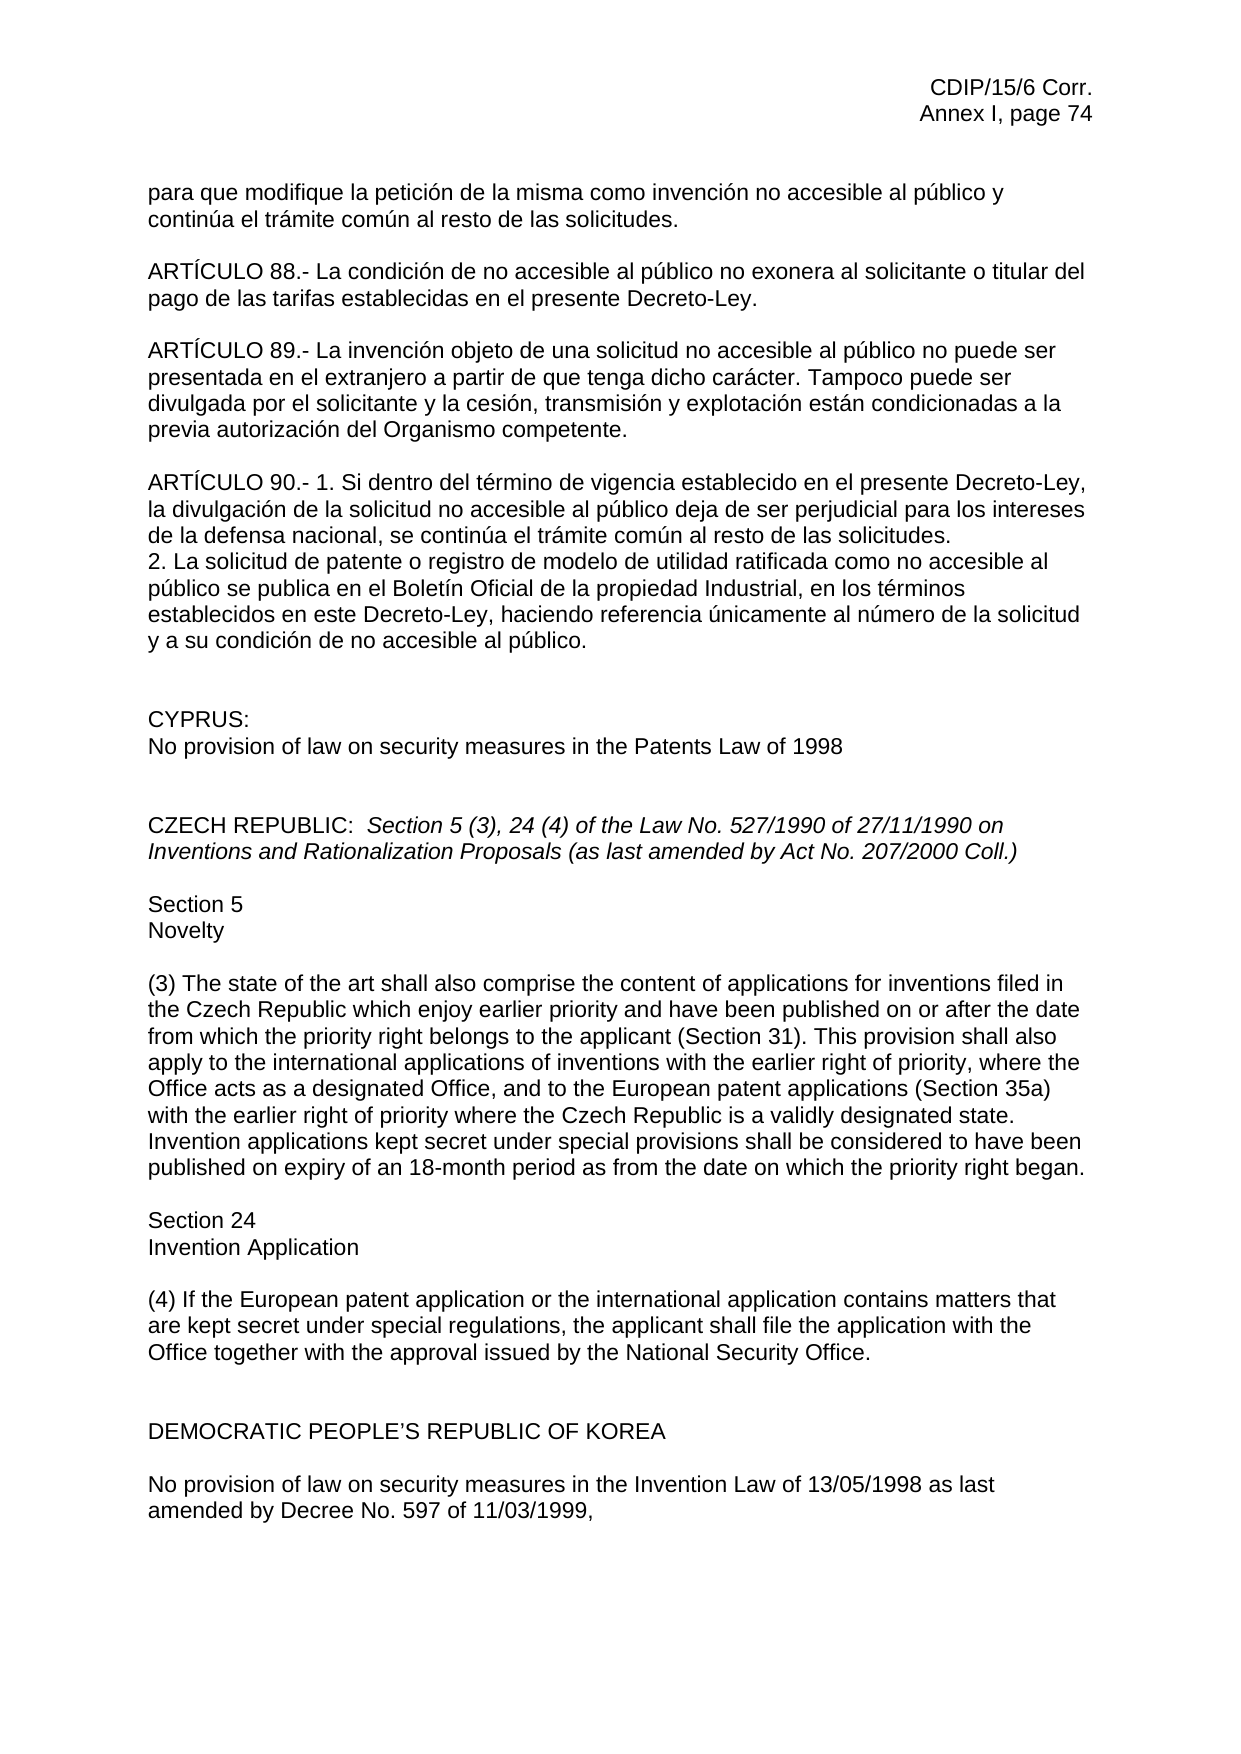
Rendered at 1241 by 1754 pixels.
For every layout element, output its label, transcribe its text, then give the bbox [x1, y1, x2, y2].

text ARTÍCULO 90.- 1. Si dentro del término de vigencia establecido en el presente Decreto-Ley, la divulgación de la solicitud no accesible al público deja de ser perjudicial para los intereses de la defensa nacional, se continúa el trámite común al resto de las solicitudes. [148, 469, 1093, 548]
text Invention Application [148, 1233, 1093, 1260]
text CZECH REPUBLIC: Section 5 (3), 24 (4) of the Law No. 527/1990 of 27/11/1990 on Inventions and Rationalization Proposals (as last amended by Act No. 207/2000 Coll.) [148, 812, 1093, 864]
text CYPRUS: [148, 706, 1093, 733]
text Section 5 [148, 891, 1093, 917]
text No provision of law on security measures in the Patents Law of 1998 [148, 733, 1093, 759]
text ARTÍCULO 88.- La condición de no accesible al público no exonera al solicitante o titular del pago de las tarifas establecidas en el presente Decreto-Ley. [148, 258, 1093, 311]
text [148, 179, 1093, 232]
text 2. La solicitud de patente o registro de modelo de utilidad ratificada como no accesible al público se publica en el Boletín Oficial de la propiedad Industrial, en los términos establecidos en este Decreto-Ley, haciendo referencia únicamente al número de la solicitud y a su condición de no accesible al público. [148, 548, 1093, 654]
text Section 24 [148, 1207, 1093, 1233]
text No provision of law on security measures in the Invention Law of 13/05/1998 as last amended by Decree No. 597 of 11/03/1999, [148, 1471, 1093, 1523]
text Novelty [148, 917, 1093, 943]
text DEMOCRATIC PEOPLE’S REPUBLIC OF KOREA [148, 1418, 1093, 1444]
text (4) If the European patent application or the international application contains matters that are kept secret under special regulations, the applicant shall file the application with the Office together with the approval issued by the National Security Office. [148, 1286, 1093, 1365]
text (3) The state of the art shall also comprise the content of applications for inventions filed in the Czech Republic which enjoy earlier priority and have been published on or after the date from which the priority right belongs to the applicant (Section 31). This provision shall also apply to the international applications of inventions with the earlier right of priority, where the Office acts as a designated Office, and to the European patent applications (Section 35a) with the earlier right of priority where the is a validly designated state. Invention applications kept secret under special provisions shall be considered to have been published on expiry of an 18-month period as from the date on which the priority right began. [148, 970, 1093, 1181]
text ARTÍCULO 89.- La invención objeto de una solicitud no accesible al público no puede ser presentada en el extranjero a partir de que tenga dicho carácter. Tampoco puede ser divulgada por el solicitante y la cesión, transmisión y explotación están condicionadas a la previa autorización del Organismo competente. [148, 337, 1093, 443]
